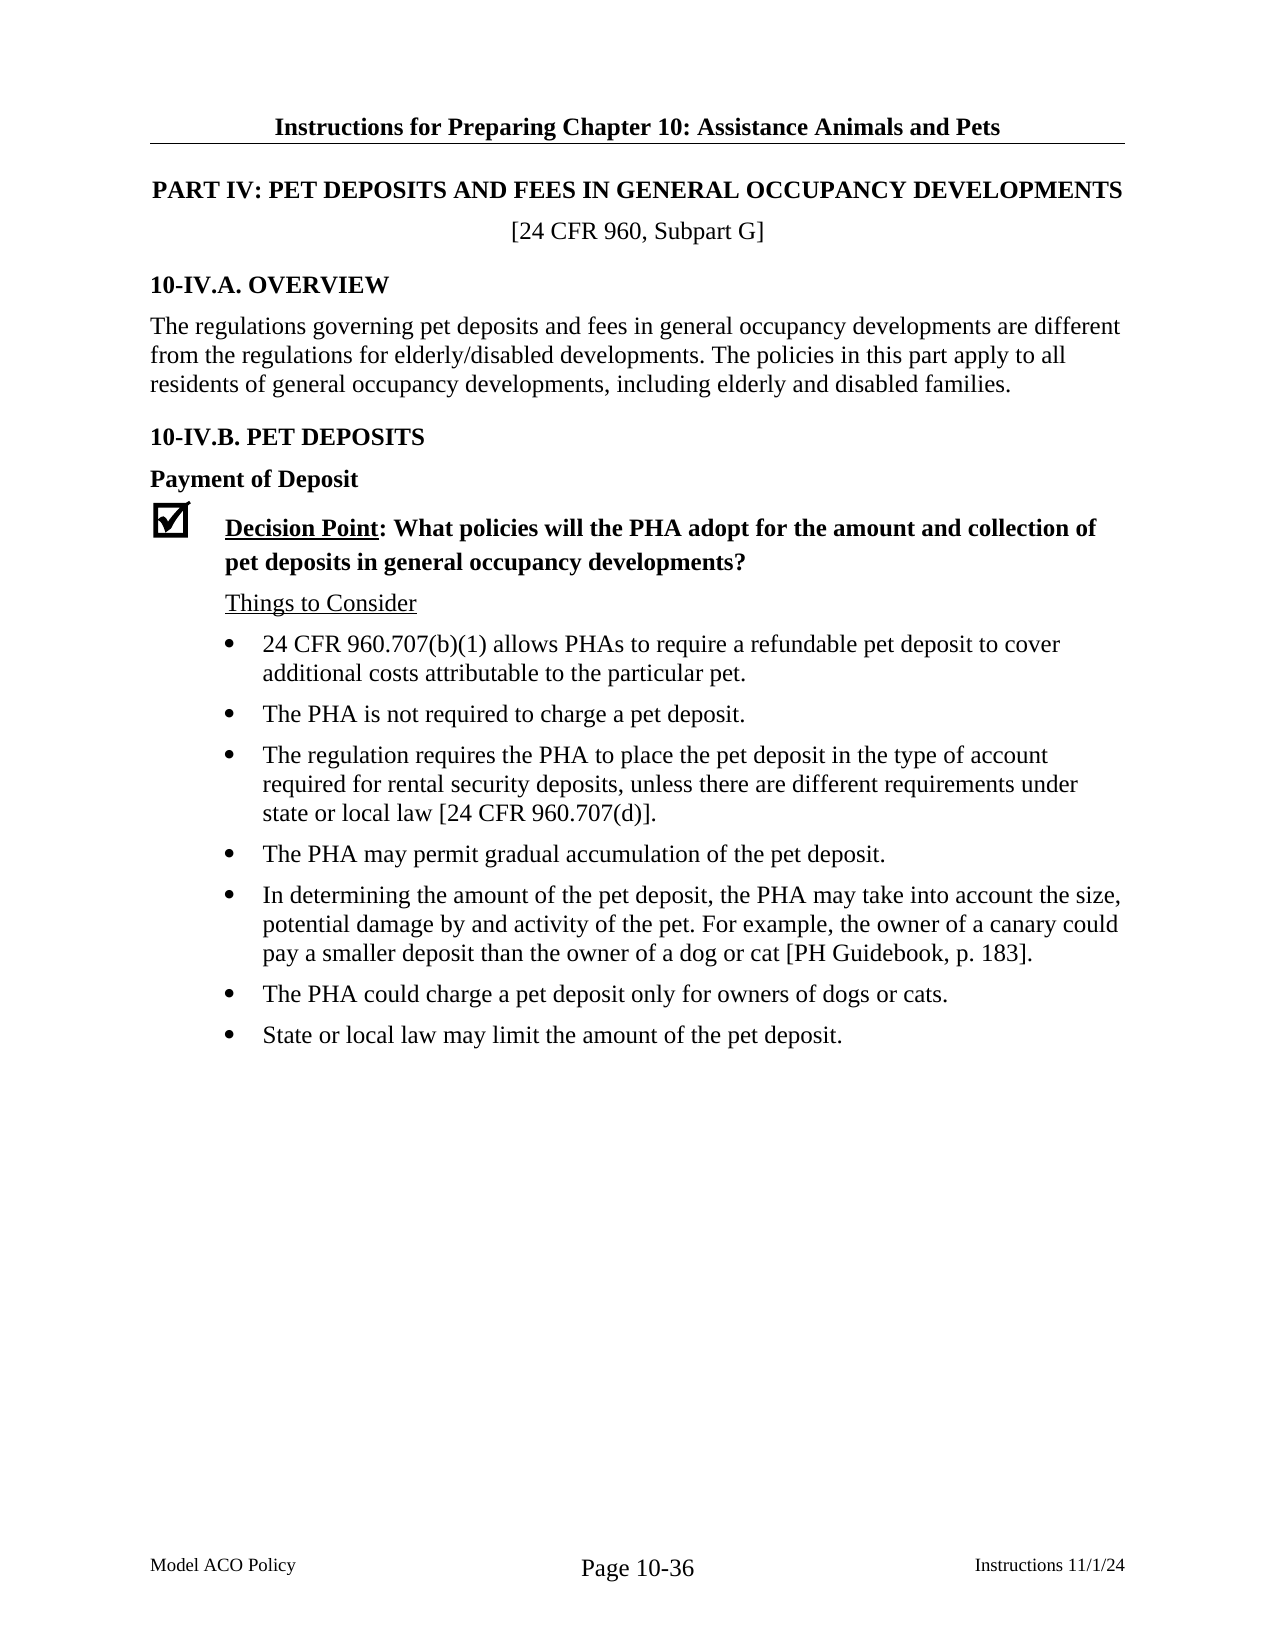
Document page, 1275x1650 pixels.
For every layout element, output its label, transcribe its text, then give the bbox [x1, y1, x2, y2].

text 10-IV.B. PET DEPOSITS [150, 422, 1125, 451]
text Decision Point: What policies will the PHA adopt for the amount and collection of pet deposits in general occupancy developments? [150, 505, 1125, 575]
text 10-IV.A. OVERVIEW [150, 270, 1125, 299]
text The regulations governing pet deposits and fees in general occupancy developments are different from the regulations for elderly/disabled developments. The policies in this part apply to all residents of general occupancy developments, including elderly and disabled families. [150, 311, 1125, 397]
text PART IV: PET DEPOSITS AND FEES IN GENERAL OCCUPANCY DEVELOPMENTS [150, 175, 1125, 204]
list The PHA could charge a pet deposit only for owners of dogs or cats. [225, 979, 1125, 1008]
list 24 CFR 960.707(b)(1) allows PHAs to require a refundable pet deposit to cover additional costs attributable to the particular pet. [225, 629, 1125, 687]
list In determining the amount of the pet deposit, the PHA may take into account the size, potential damage by and activity of the pet. For example, the owner of a canary could pay a smaller deposit than the owner of a dog or cat [PH Guidebook, p. 183]. [225, 880, 1125, 967]
list The PHA may permit gradual accumulation of the pet deposit. [225, 839, 1125, 868]
list The PHA is not required to charge a pet deposit. [225, 699, 1125, 728]
text [24 CFR 960, Subpart G] [150, 216, 1125, 245]
list State or local law may limit the amount of the pet deposit. [225, 1020, 1125, 1049]
list The regulation requires the PHA to place the pet deposit in the type of account required for rental security deposits, unless there are different requirements under state or local law [24 CFR 960.707(d)]. [225, 740, 1125, 827]
text Payment of Deposit [150, 464, 1125, 492]
text Things to Consider [225, 588, 1125, 617]
